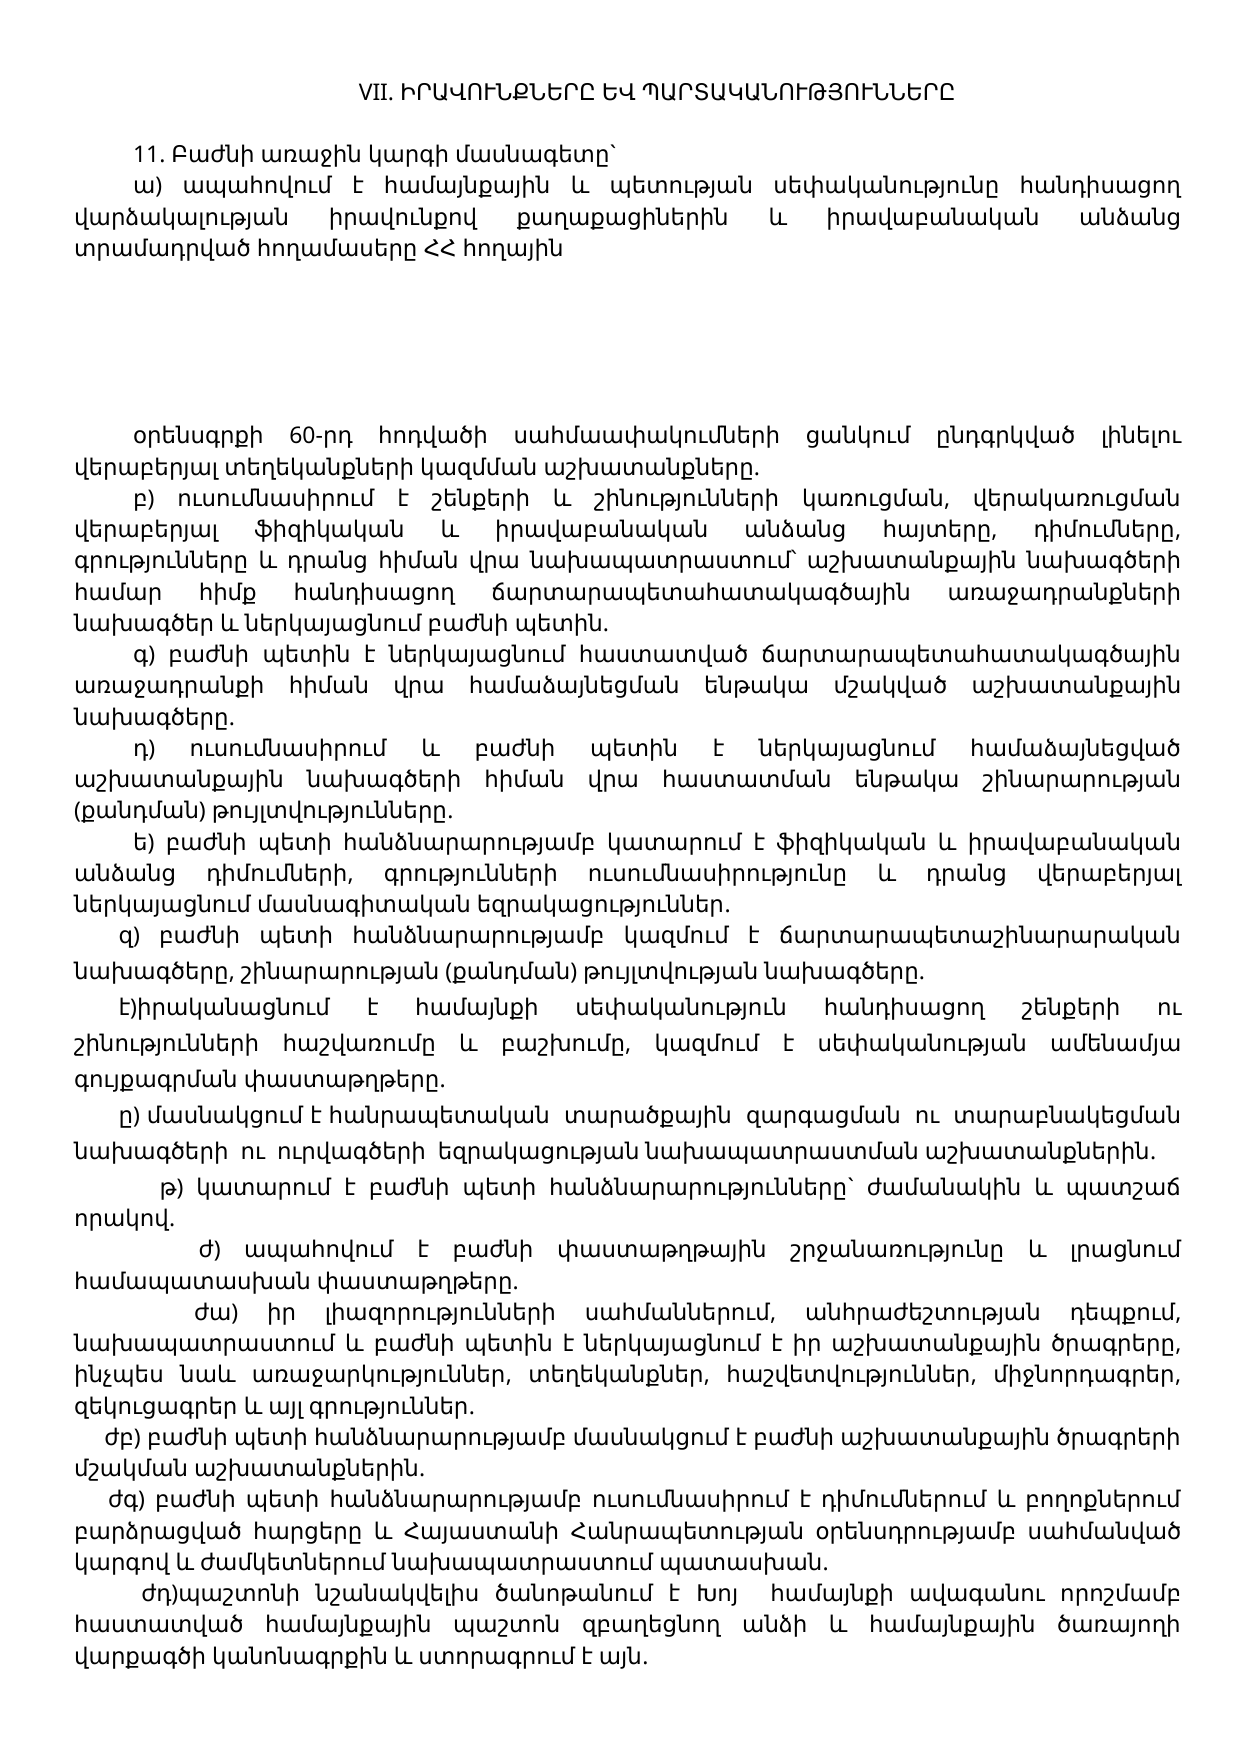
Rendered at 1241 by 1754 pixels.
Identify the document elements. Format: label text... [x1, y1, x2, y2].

text է)իրականացնում է համայնքի սեփականություն հանդիսացող շենքերի ու շինությունների հաշվառումը և բաշխումը, կազմում է սեփականության ամենամյա գույքագրման փաստաթղթերը. [74, 991, 1181, 1094]
text ժդ)պաշտոնի նշանակվելիս ծանոթանում է Խոյ համայնքի ավագանու որոշմամբ հաստատված համայնքային պաշտոն զբաղեցնող անձի և համայնքային ծառայողի վարքագծի կանոնագրքին և ստորագրում է այն. [74, 1577, 1181, 1671]
text օրենսգրքի 60-րդ հոդվածի սահմաափակումների ցանկում ընդգրկված լինելու վերաբերյալ տեղեկանքների կազմման աշխատանքները. [74, 419, 1181, 482]
text գ) բաժնի պետին է ներկայացնում հաստատված ճարտարապետահատակագծային առաջադրանքի հիման վրա համաձայնեցման ենթակա մշակված աշխատանքային նախագծերը. [74, 638, 1181, 732]
text ժա) իր լիազորությունների սահմաններում, անհրաժեշտության դեպքում, նախապատրաստում և բաժնի պետին է ներկայացնում է իր աշխատանքային ծրագրերը, ինչպես նաև առաջարկություններ, տեղեկանքներ, հաշվետվություններ, միջնորդագրեր, զեկուցագրեր և այլ գրություններ. [74, 1296, 1181, 1421]
text ա) ապահովում է համայնքային և պետության սեփականությունը հանդիսացող վարձակալության իրավունքով քաղաքացիներին և իրավաբանական անձանց տրամադրված հողամասերը ՀՀ հողային [74, 169, 1181, 263]
text ը) մասնակցում է հանրապետական տարածքային զարգացման ու տարաբնակեցման նախագծերի ու ուրվագծերի եզրակացության նախապատրաստման աշխատանքներին. [74, 1099, 1181, 1166]
text ե) բաժնի պետի հանձնարարությամբ կատարում է ֆիզիկական և իրավաբանական անձանց դիմումների, գրությունների ուսումնասիրությունը և դրանց վերաբերյալ ներկայացնում մասնագիտական եզրակացություններ. [74, 826, 1181, 919]
text VII. ԻՐԱՎՈՒՆՔՆԵՐԸ ԵՎ ՊԱՐՏԱԿԱՆՈՒԹՅՈՒՆՆԵՐԸ [74, 76, 1181, 107]
text բ) ուսումնասիրում է շենքերի և շինությունների կառուցման, վերակառուցման վերաբերյալ ֆիզիկական և իրավաբանական անձանց հայտերը, դիմումները, գրությունները և դրանց հիման վրա նախապատրաստում՝ աշխատանքային նախագծերի համար հիմք հանդիսացող ճարտարապետահատակագծային առաջադրանքների նախագծեր և ներկայացնում բաժնի պետին. [74, 482, 1181, 638]
text 11. Բաժնի առաջին կարգի մասնագետը` [74, 138, 1181, 169]
text դ) ուսումնասիրում և բաժնի պետին է ներկայացնում համաձայնեցված աշխատանքային նախագծերի հիման վրա հաստատման ենթակա շինարարության (քանդման) թույլտվությունները. [74, 732, 1181, 826]
text զ) բաժնի պետի հանձնարարությամբ կազմում է ճարտարապետաշինարարական նախագծերը, շինարարության (քանդման) թույլտվության նախագծերը. [74, 919, 1181, 987]
text ժբ) բաժնի պետի հանձնարարությամբ մասնակցում է բաժնի աշխատանքային ծրագրերի մշակման աշխատանքներին. [74, 1421, 1181, 1483]
text ժ) ապահովում է բաժնի փաստաթղթային շրջանառությունը և լրացնում համապատասխան փաստաթղթերը. [74, 1233, 1181, 1296]
text ժգ) բաժնի պետի հանձնարարությամբ ուսումնասիրում է դիմումներում և բողոքներում բարձրացված հարցերը և Հայաստանի Հանրապետության օրենսդրությամբ սահմանված կարգով և ժամկետներում նախապատրաստում պատասխան. [74, 1483, 1181, 1577]
text թ) կատարում է բաժնի պետի հանձնարարությունները` ժամանակին և պատշաճ որակով. [74, 1171, 1181, 1233]
